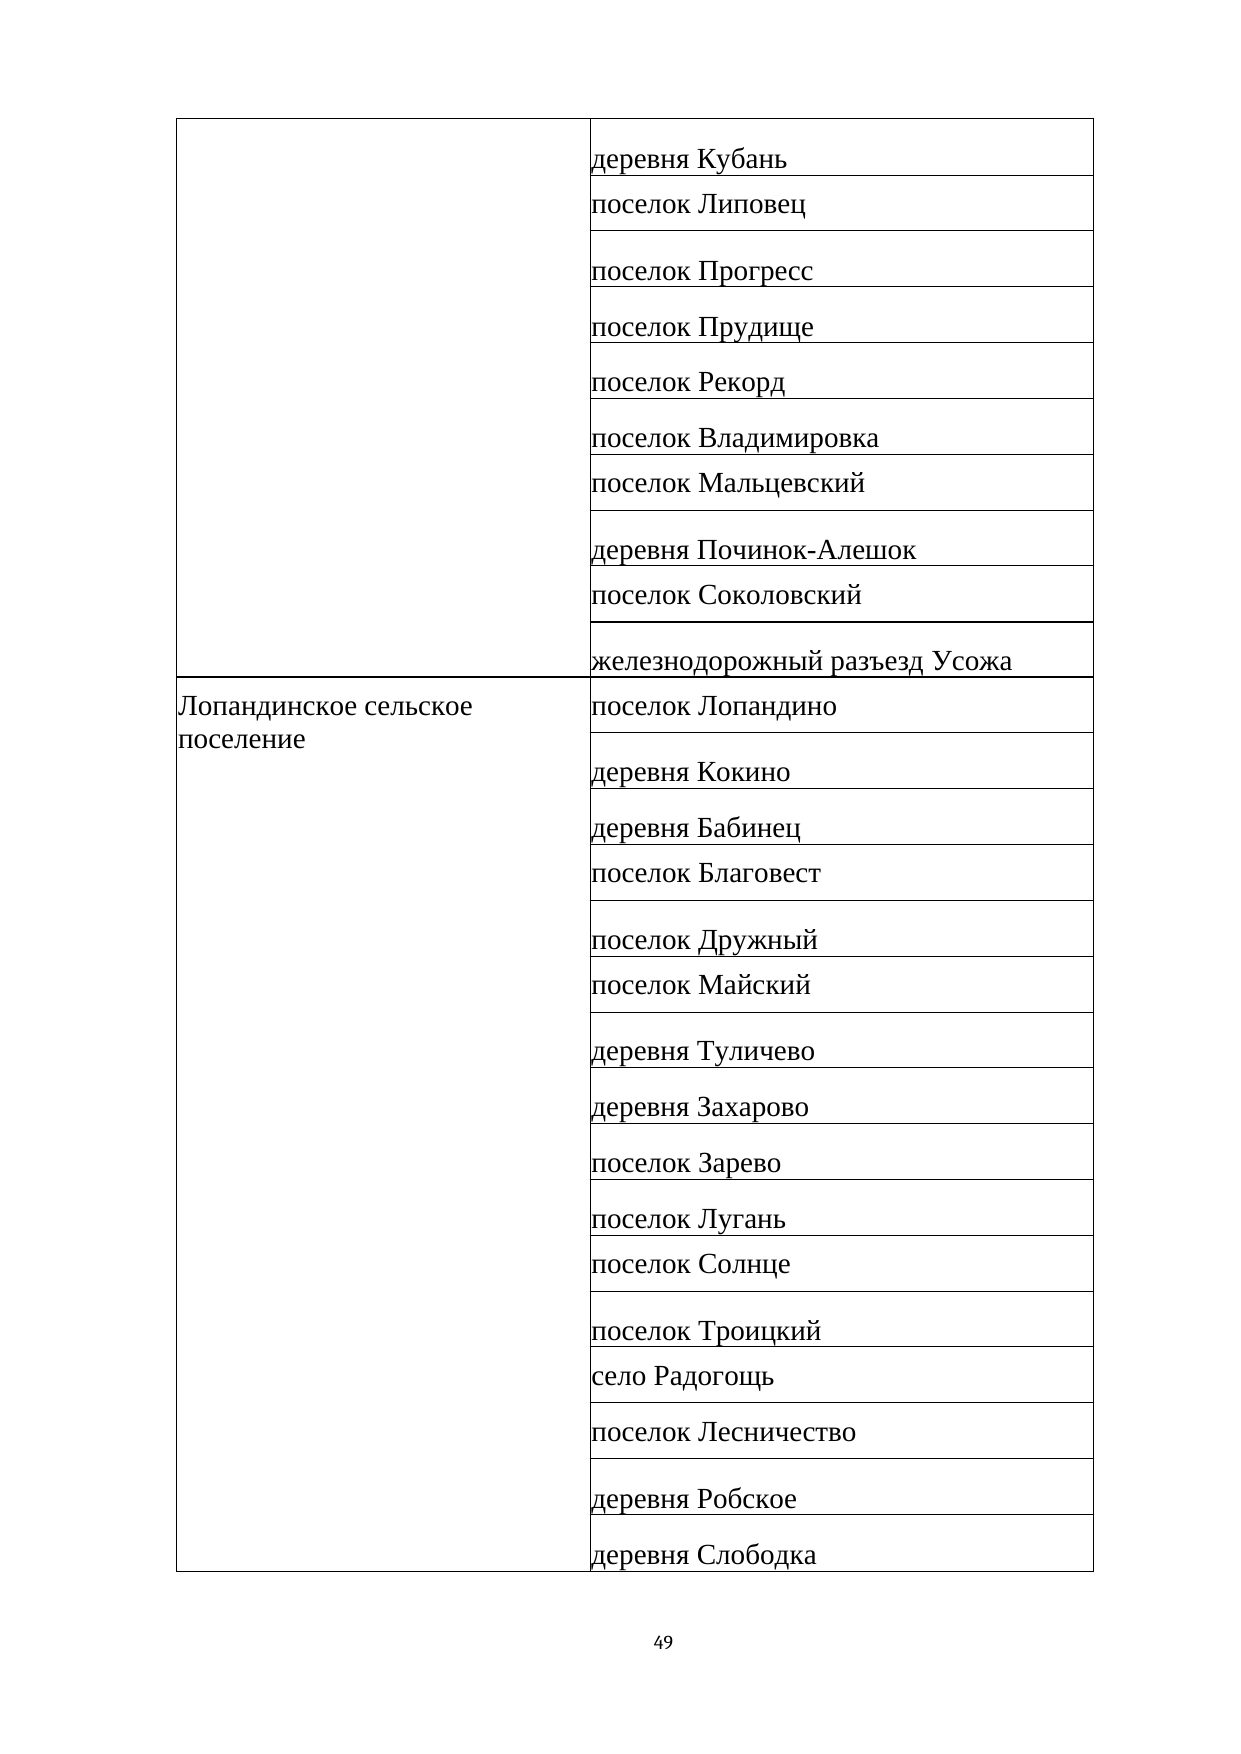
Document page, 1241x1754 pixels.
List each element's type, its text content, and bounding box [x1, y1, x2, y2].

table_cell поселок Лугань [591, 1180, 1093, 1235]
table_cell деревня Кокино [591, 733, 1093, 788]
table_cell железнодорожный разъезд Усожа [591, 623, 1093, 676]
table_cell деревня Туличево [591, 1013, 1093, 1067]
table_cell Лопандинское сельское поселение [177, 678, 590, 1571]
table_cell поселок Лопандино [591, 678, 1093, 732]
table_cell поселок Благовест [591, 845, 1093, 899]
table_cell деревня Слободка [591, 1515, 1093, 1571]
table_cell село Радогощь [591, 1347, 1093, 1402]
table_cell деревня Бабинец [591, 789, 1093, 844]
table_cell поселок Лесничество [591, 1403, 1093, 1458]
table_header деревня Кубань [591, 119, 1093, 174]
table_header [177, 119, 590, 676]
table_cell поселок Дружный [591, 901, 1093, 956]
table_cell поселок Майский [591, 957, 1093, 1012]
table_cell деревня Починок-Алешок [591, 511, 1093, 565]
table_cell поселок Рекорд [591, 343, 1093, 398]
table_cell поселок Прудище [591, 287, 1093, 342]
table_cell поселок Соколовский [591, 566, 1093, 621]
table_cell поселок Троицкий [591, 1292, 1093, 1346]
table_cell поселок Солнце [591, 1236, 1093, 1291]
table_cell поселок Владимировка [591, 399, 1093, 454]
table_cell поселок Зарево [591, 1124, 1093, 1179]
table_cell поселок Прогресс [591, 231, 1093, 286]
table_cell деревня Захарово [591, 1068, 1093, 1123]
table_cell поселок Мальцевский [591, 455, 1093, 510]
table_cell деревня Робское [591, 1459, 1093, 1514]
table_cell поселок Липовец [591, 176, 1093, 230]
